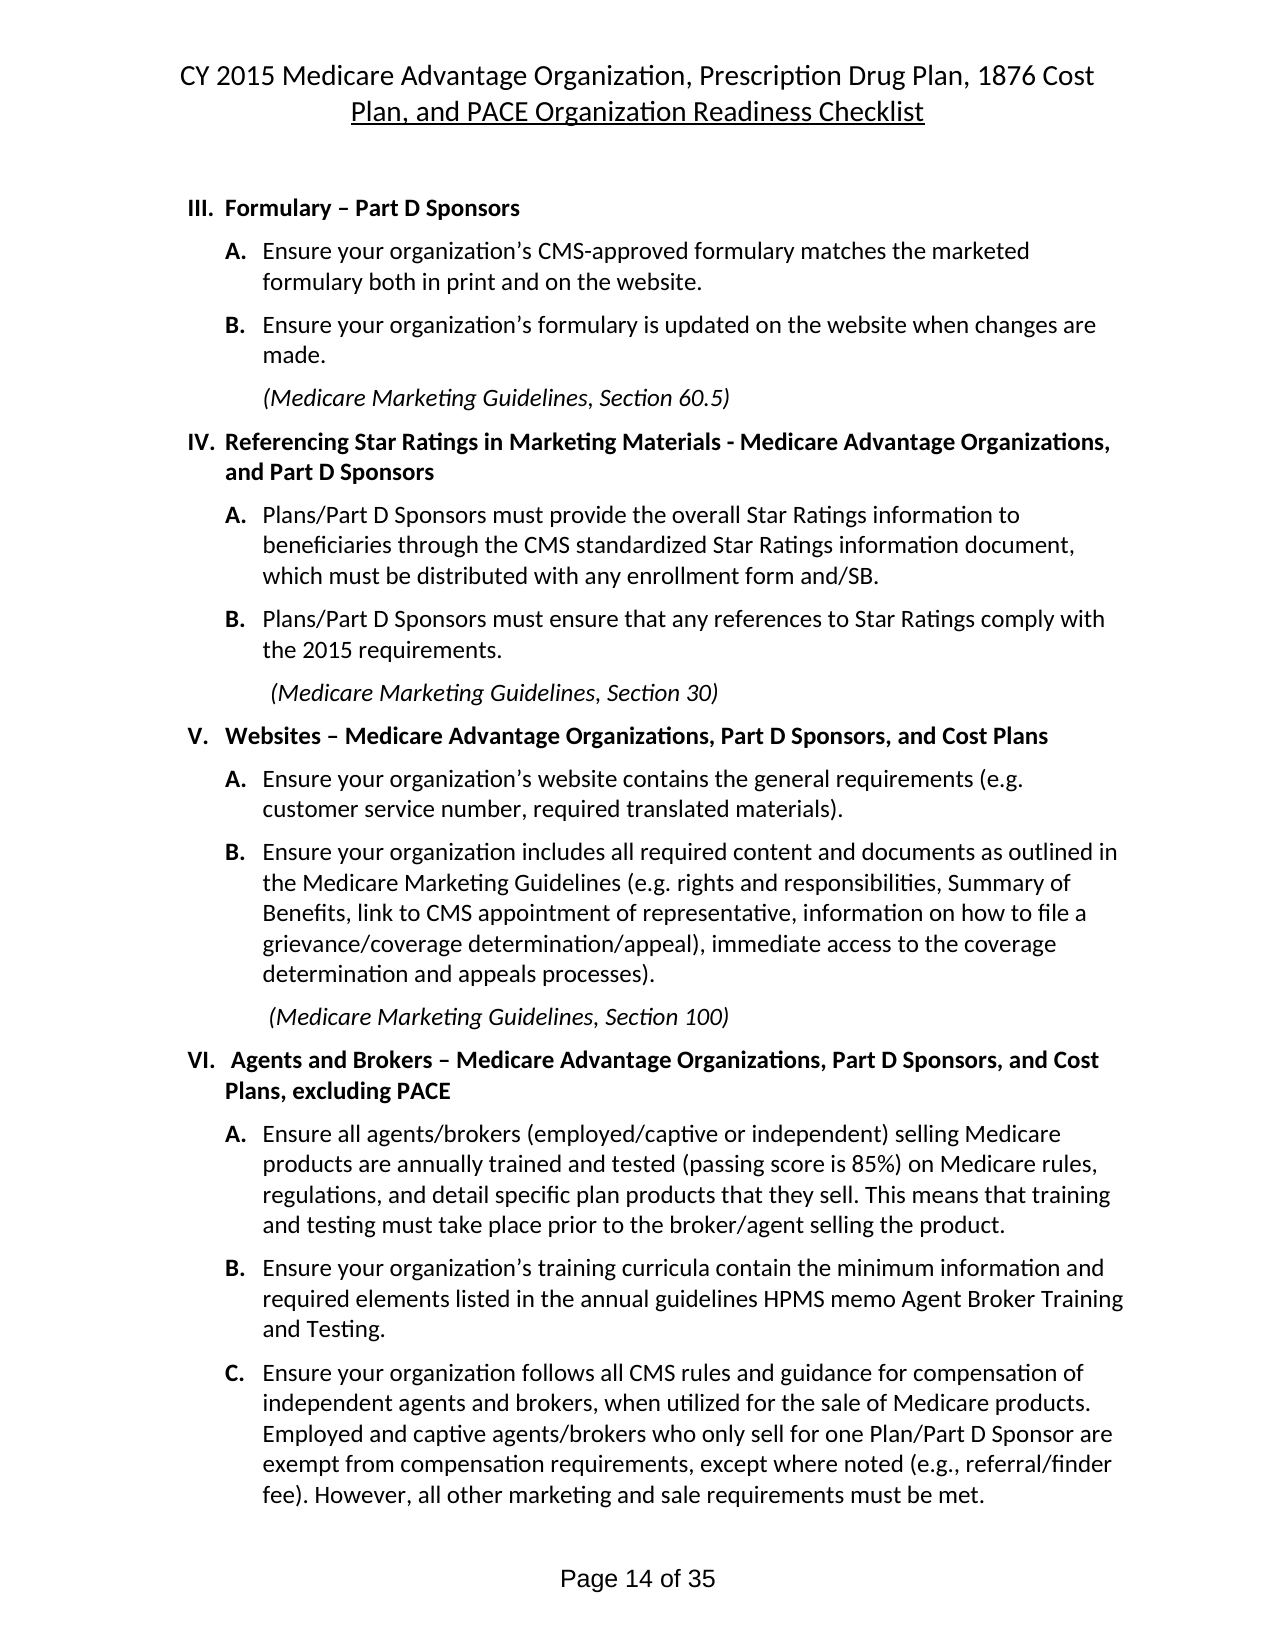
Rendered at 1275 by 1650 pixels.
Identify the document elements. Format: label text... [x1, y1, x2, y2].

text Ensure your organization’s formulary is updated on the website when changes are made. [225, 309, 1125, 370]
list Formulary – Part D Sponsors [187, 192, 1125, 223]
text Ensure all agents/brokers (employed/captive or independent) selling Medicare products are annually trained and tested (passing score is 85%) on Medicare rules, regulations, and detail specific plan products that they sell. This means that training and testing must take place prior to the broker/agent selling the product. [225, 1118, 1125, 1240]
text Ensure your organization follows all CMS rules and guidance for compensation of independent agents and brokers, when utilized for the sale of Medicare products. Employed and captive agents/brokers who only sell for one Plan/Part D Sponsor are exempt from compensation requirements, except where noted (e.g., referral/finder fee). However, all other marketing and sale requirements must be met. [225, 1357, 1125, 1509]
text (Medicare Marketing Guidelines, Section 60.5) [262, 383, 1125, 413]
text Referencing Star Ratings in Marketing Materials - Medicare Advantage Organizations, and Part D Sponsors [187, 426, 1125, 487]
text Ensure your organization includes all required content and documents as outlined in the Medicare Marketing Guidelines (e.g. rights and responsibilities, Summary of Benefits, link to CMS appointment of representative, information on how to file a grievance/coverage determination/appeal), immediate access to the coverage determination and appeals processes). [225, 836, 1125, 989]
text Websites – Medicare Advantage Organizations, Part D Sponsors, and Cost Plans [187, 720, 1125, 750]
text Ensure your organization’s website contains the general requirements (e.g. customer service number, required translated materials). [225, 763, 1125, 824]
text Ensure your organization’s training curricula contain the minimum information and required elements listed in the annual guidelines HPMS memo Agent Broker Training and Testing. [225, 1253, 1125, 1344]
text Ensure your organization’s CMS-approved formulary matches the marketed formulary both in print and on the website. [225, 236, 1125, 297]
list (Medicare Marketing Guidelines, Section 30) [225, 677, 1125, 707]
text Plans/Part D Sponsors must ensure that any references to Star Ratings comply with the 2015 requirements. [225, 603, 1125, 664]
text Plans/Part D Sponsors must provide the overall Star Ratings information to beneficiaries through the CMS standardized Star Ratings information document, which must be distributed with any enrollment form and/SB. [225, 499, 1125, 591]
text (Medicare Marketing Guidelines, Section 100) [262, 1001, 1125, 1032]
text Agents and Brokers – Medicare Advantage Organizations, Part D Sponsors, and Cost Plans, excluding PACE [187, 1044, 1125, 1106]
